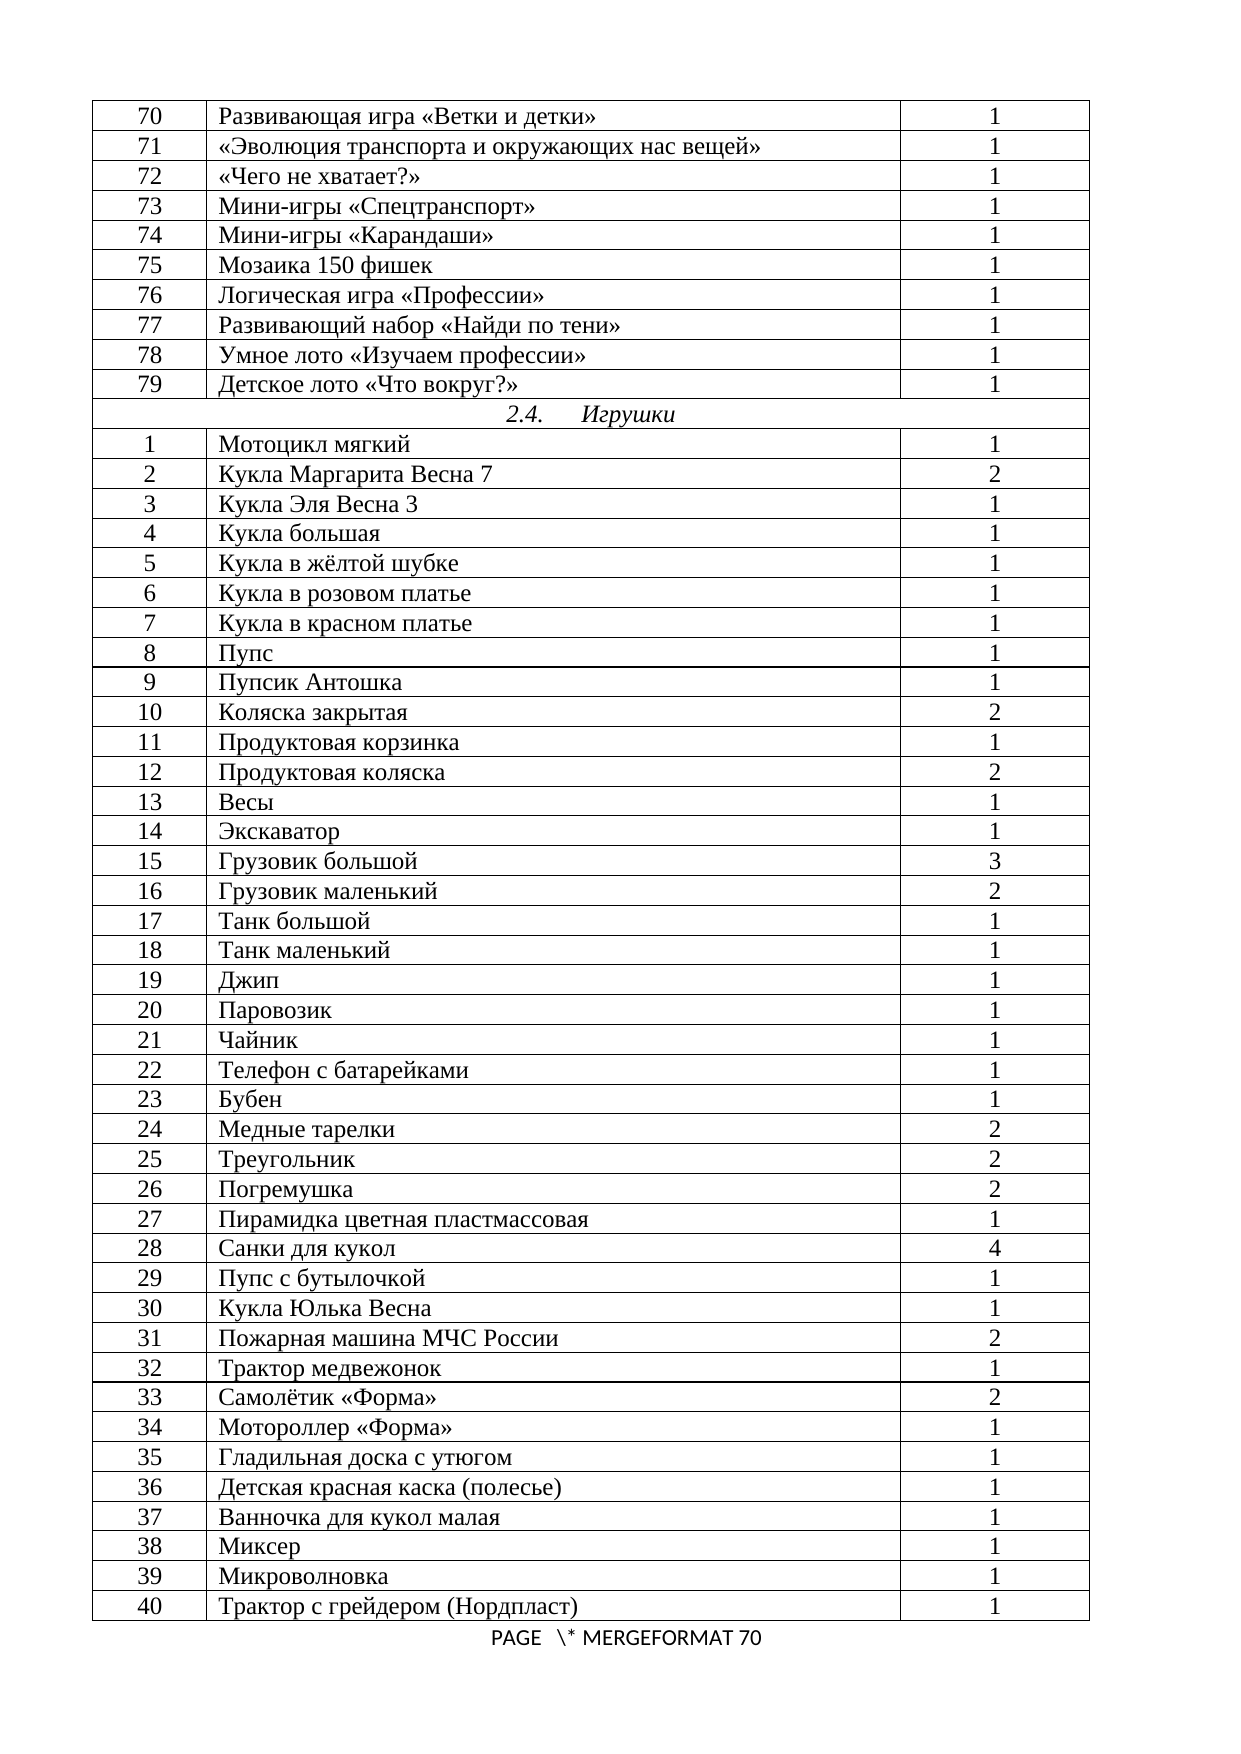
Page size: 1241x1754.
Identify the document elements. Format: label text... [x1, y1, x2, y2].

table_cell Пупсик Антошка [207, 668, 900, 696]
table_cell 1 [901, 965, 1089, 994]
table_cell Ванночка для кукол малая [207, 1502, 900, 1530]
table_cell 14 [93, 816, 206, 845]
table_cell 26 [93, 1174, 206, 1203]
table_cell 9 [93, 668, 206, 696]
table_cell 77 [93, 310, 206, 339]
table_cell Пупс с бутылочкой [207, 1263, 900, 1292]
table_cell 4 [93, 519, 206, 547]
table_cell 1 [901, 1531, 1089, 1560]
table_cell Весы [207, 787, 900, 815]
table_cell 1 [901, 1025, 1089, 1054]
table_cell 1 [901, 1561, 1089, 1590]
table_cell Развивающая игра «Ветки и детки» [207, 101, 900, 130]
table_cell Мотоцикл мягкий [207, 429, 900, 458]
table_cell 15 [93, 846, 206, 875]
table_cell 40 [93, 1591, 206, 1620]
table_cell Продуктовая коляска [207, 757, 900, 786]
table_cell 2 [901, 697, 1089, 726]
table_cell 1 [901, 250, 1089, 279]
table_cell Мини-игры «Спецтранспорт» [207, 191, 900, 219]
table_cell Пупс [207, 638, 900, 666]
table_cell Пожарная машина МЧС России [207, 1323, 900, 1352]
table_cell 1 [901, 1442, 1089, 1471]
table_cell 1 [901, 816, 1089, 845]
table_cell 1 [901, 1204, 1089, 1232]
table_cell Кукла большая [207, 519, 900, 547]
table_cell 16 [93, 876, 206, 905]
table_cell 19 [93, 965, 206, 994]
table_cell 21 [93, 1025, 206, 1054]
table_cell 2 [901, 1144, 1089, 1173]
table_cell 1 [901, 340, 1089, 368]
table_cell 2 [901, 757, 1089, 786]
table_cell 36 [93, 1472, 206, 1501]
table_cell 35 [93, 1442, 206, 1471]
table_cell 1 [901, 1353, 1089, 1381]
table_cell 37 [93, 1502, 206, 1530]
table_cell 71 [93, 131, 206, 160]
table_cell 1 [901, 489, 1089, 517]
table_cell Медные тарелки [207, 1114, 900, 1143]
table_cell 24 [93, 1114, 206, 1143]
table_cell 1 [901, 906, 1089, 934]
table_cell 1 [901, 1055, 1089, 1083]
table_cell 1 [901, 161, 1089, 190]
table_cell Санки для кукол [207, 1234, 900, 1262]
table_cell Миксер [207, 1531, 900, 1560]
table_cell 2 [901, 1114, 1089, 1143]
table_cell Чайник [207, 1025, 900, 1054]
table_cell 22 [93, 1055, 206, 1083]
table_cell 1 [901, 1591, 1089, 1620]
table_cell «Эволюция транспорта и окружающих нас вещей» [207, 131, 900, 160]
table_cell 72 [93, 161, 206, 190]
table_cell 12 [93, 757, 206, 786]
table_cell 33 [93, 1383, 206, 1411]
table_cell 27 [93, 1204, 206, 1232]
table_cell Кукла в красном платье [207, 608, 900, 637]
table_cell 20 [93, 995, 206, 1024]
table_cell 32 [93, 1353, 206, 1381]
table_cell 1 [901, 668, 1089, 696]
table_cell Логическая игра «Профессии» [207, 280, 900, 309]
table_cell 1 [901, 936, 1089, 964]
table_cell 5 [93, 548, 206, 577]
table_cell Мотороллер «Форма» [207, 1412, 900, 1441]
table_cell 1 [901, 221, 1089, 249]
table_cell 1 [901, 638, 1089, 666]
table_cell Игрушки [93, 399, 1089, 428]
table_cell 1 [901, 191, 1089, 219]
table_cell Мини-игры «Карандаши» [207, 221, 900, 249]
table_cell 73 [93, 191, 206, 219]
table_cell 2 [901, 459, 1089, 488]
table_cell 31 [93, 1323, 206, 1352]
table_cell 25 [93, 1144, 206, 1173]
table_cell Пирамидка цветная пластмассовая [207, 1204, 900, 1232]
table_cell Джип [207, 965, 900, 994]
table_cell 1 [901, 1412, 1089, 1441]
table_cell Паровозик [207, 995, 900, 1024]
table_cell 76 [93, 280, 206, 309]
table_cell 1 [901, 727, 1089, 756]
table_cell 28 [93, 1234, 206, 1262]
table_cell 39 [93, 1561, 206, 1590]
table_cell Кукла в жёлтой шубке [207, 548, 900, 577]
table_cell 30 [93, 1293, 206, 1322]
table_cell Экскаватор [207, 816, 900, 845]
table_cell 1 [901, 101, 1089, 130]
table_cell 7 [93, 608, 206, 637]
table_cell 13 [93, 787, 206, 815]
table_cell 17 [93, 906, 206, 934]
table_cell Телефон с батарейками [207, 1055, 900, 1083]
table_cell Развивающий набор «Найди по тени» [207, 310, 900, 339]
table_cell 4 [901, 1234, 1089, 1262]
table_cell Детское лото «Что вокруг?» [207, 370, 900, 398]
table_cell Детская красная каска (полесье) [207, 1472, 900, 1501]
table_cell 1 [901, 1502, 1089, 1530]
table_cell Кукла Юлька Весна [207, 1293, 900, 1322]
table_cell 78 [93, 340, 206, 368]
table_cell Грузовик большой [207, 846, 900, 875]
table_cell 23 [93, 1085, 206, 1113]
table_cell Треугольник [207, 1144, 900, 1173]
table_cell 29 [93, 1263, 206, 1292]
table_cell 3 [93, 489, 206, 517]
table_cell 2 [901, 1174, 1089, 1203]
table_cell Кукла Эля Весна 3 [207, 489, 900, 517]
table_cell Кукла Маргарита Весна 7 [207, 459, 900, 488]
table_cell Гладильная доска с утюгом [207, 1442, 900, 1471]
table_cell 75 [93, 250, 206, 279]
table_cell Грузовик маленький [207, 876, 900, 905]
table_cell Танк большой [207, 906, 900, 934]
table_cell 34 [93, 1412, 206, 1441]
table_cell 1 [901, 429, 1089, 458]
table_cell Микроволновка [207, 1561, 900, 1590]
table_cell 2 [901, 1383, 1089, 1411]
table_cell 6 [93, 578, 206, 607]
table_cell 1 [93, 429, 206, 458]
table_cell Погремушка [207, 1174, 900, 1203]
table_cell 1 [901, 280, 1089, 309]
table_cell 74 [93, 221, 206, 249]
table_cell 18 [93, 936, 206, 964]
table_cell Умное лото «Изучаем профессии» [207, 340, 900, 368]
table_cell 1 [901, 608, 1089, 637]
table_cell 70 [93, 101, 206, 130]
table_cell Бубен [207, 1085, 900, 1113]
table_cell 1 [901, 131, 1089, 160]
table_cell 1 [901, 370, 1089, 398]
table_cell Трактор с грейдером (Нордпласт) [207, 1591, 900, 1620]
table_cell Продуктовая корзинка [207, 727, 900, 756]
table_cell 10 [93, 697, 206, 726]
table_cell Мозаика 150 фишек [207, 250, 900, 279]
table_cell Коляска закрытая [207, 697, 900, 726]
table_cell 8 [93, 638, 206, 666]
table_cell 1 [901, 519, 1089, 547]
table_cell 1 [901, 995, 1089, 1024]
table_cell 1 [901, 578, 1089, 607]
table_cell 11 [93, 727, 206, 756]
table_cell 79 [93, 370, 206, 398]
table_cell 1 [901, 787, 1089, 815]
table_cell Самолётик «Форма» [207, 1383, 900, 1411]
table_cell Танк маленький [207, 936, 900, 964]
table_cell 1 [901, 1263, 1089, 1292]
table_cell 1 [901, 1472, 1089, 1501]
table_cell 3 [901, 846, 1089, 875]
table_cell 2 [93, 459, 206, 488]
table_cell Кукла в розовом платье [207, 578, 900, 607]
table_cell 2 [901, 1323, 1089, 1352]
table_cell 1 [901, 310, 1089, 339]
table_cell «Чего не хватает?» [207, 161, 900, 190]
table_cell 1 [901, 1293, 1089, 1322]
table_cell 1 [901, 1085, 1089, 1113]
table_cell Трактор медвежонок [207, 1353, 900, 1381]
table_cell 1 [901, 548, 1089, 577]
table_cell 2 [901, 876, 1089, 905]
table_cell 38 [93, 1531, 206, 1560]
